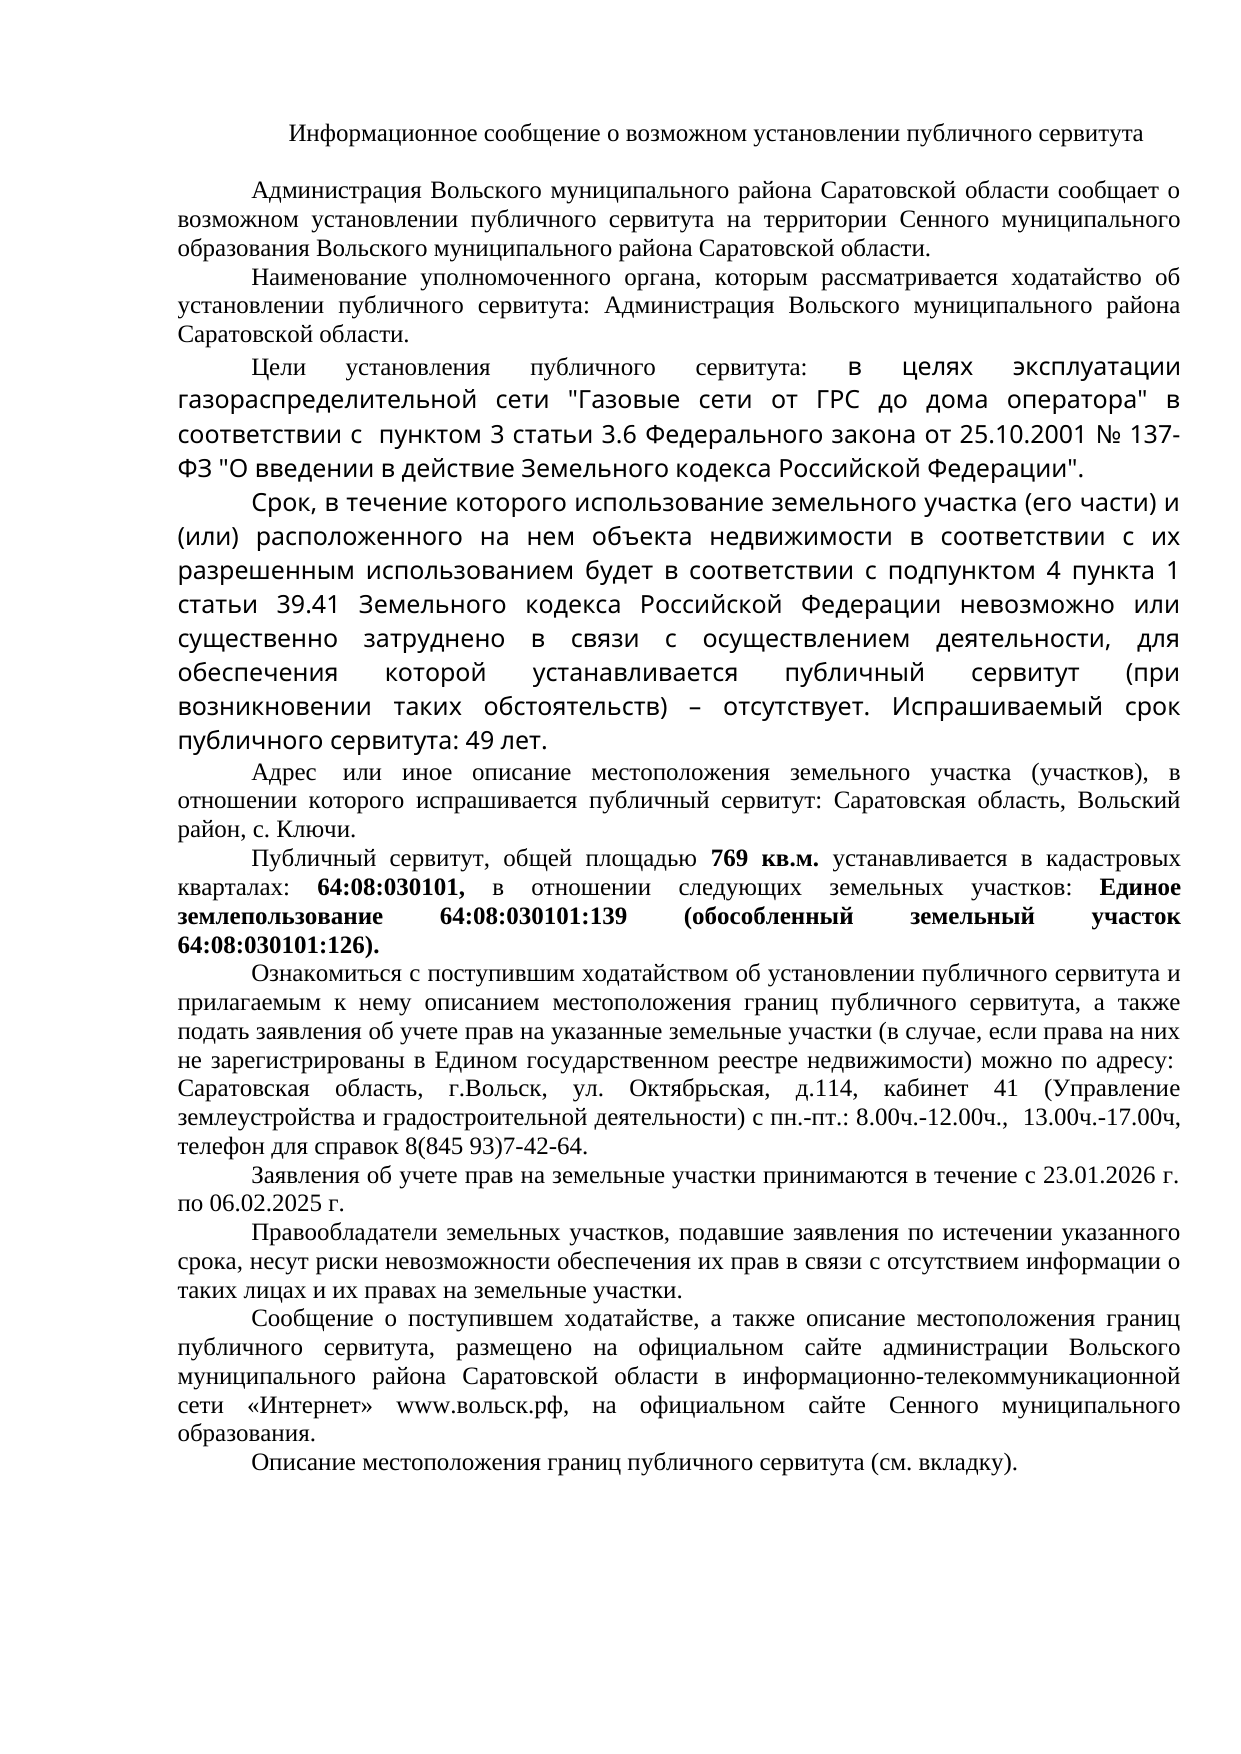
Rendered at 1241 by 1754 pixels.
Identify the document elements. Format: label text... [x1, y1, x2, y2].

text Адрес или иное описание местоположения земельного участка (участков), в отношении которого испрашивается публичный сервитут: Саратовская область, Вольский район, с. Ключи. [177, 757, 1181, 843]
text Ознакомиться с поступившим ходатайством об установлении публичного сервитута и прилагаемым к нему описанием местоположения границ публичного сервитута, а также подать заявления об учете прав на указанные земельные участки (в случае, если права на них не зарегистрированы в Едином государственном реестре недвижимости) можно по адресу: Саратовская область, г.Вольск, ул. Октябрьская, д.114, кабинет 41 (Управление землеустройства и градостроительной деятельности) с пн.-пт.: 8.00ч.-12.00ч., 13.00ч.-17.00ч, телефон для справок 8(845 93)7-42-64. [177, 958, 1181, 1160]
text Информационное сообщение о возможном установлении публичного сервитута [177, 118, 1181, 147]
text Сообщение о поступившем ходатайстве, а также описание местоположения границ публичного сервитута, размещено на официальном сайте администрации Вольского муниципального района Саратовской области в информационно-телекоммуникационной сети «Интернет» www.вольск.рф, на официальном сайте Сенного муниципального образования. [177, 1303, 1181, 1447]
text Цели установления публичного сервитута: в целях эксплуатации газораспределительной сети "Газовые сети от ГРС до дома оператора" в соответствии с пунктом 3 статьи 3.6 Федерального закона от 25.10.2001 № 137-ФЗ "О введении в действие Земельного кодекса Российской Федерации". [177, 348, 1181, 484]
text Описание местоположения границ публичного сервитута (см. вкладку). [177, 1447, 1181, 1476]
text Срок, в течение которого использование земельного участка (его части) и (или) расположенного на нем объекта недвижимости в соответствии с их разрешенным использованием будет в соответствии с подпунктом 4 пункта 1 статьи 39.41 Земельного кодекса Российской Федерации невозможно или существенно затруднено в связи с осуществлением деятельности, для обеспечения которой устанавливается публичный сервитут (при возникновении таких обстоятельств) – отсутствует. Испрашиваемый срок публичного сервитута: 49 лет. [177, 484, 1181, 757]
text Правообладатели земельных участков, подавшие заявления по истечении указанного срока, несут риски невозможности обеспечения их прав в связи с отсутствием информации о таких лицах и их правах на земельные участки. [177, 1217, 1181, 1303]
text Администрация Вольского муниципального района Саратовской области сообщает о возможном установлении публичного сервитута на территории Сенного муниципального образования Вольского муниципального района Саратовской области. [177, 176, 1181, 262]
text Публичный сервитут, общей площадью 769 кв.м. устанавливается в кадастровых кварталах: 64:08:030101, в отношении следующих земельных участков: Единое землепользование 64:08:030101:139 (обособленный земельный участок 64:08:030101:126). [177, 843, 1181, 958]
text Наименование уполномоченного органа, которым рассматривается ходатайство об установлении публичного сервитута: Администрация Вольского муниципального района Саратовской области. [177, 262, 1181, 348]
text Заявления об учете прав на земельные участки принимаются в течение с 23.01.2026 г. по 06.02.2025 г. [177, 1160, 1181, 1217]
